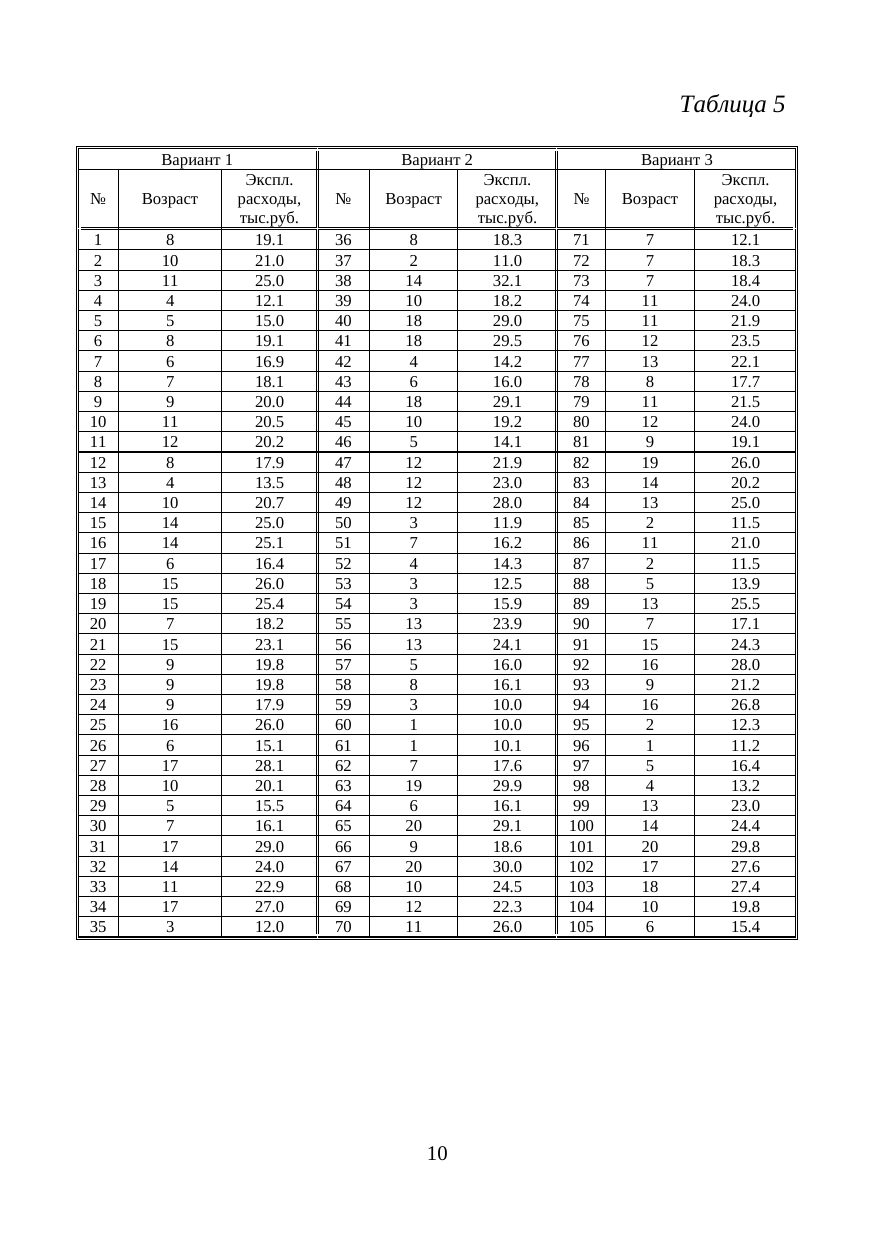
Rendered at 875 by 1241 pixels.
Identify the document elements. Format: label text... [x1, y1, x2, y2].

table_cell 74 [558, 291, 605, 310]
table_cell 21.2 [695, 675, 795, 694]
table_cell 78 [558, 372, 605, 391]
table_cell 24 [79, 695, 118, 714]
table_cell 12.0 [222, 917, 317, 936]
table_cell 13 [606, 594, 694, 613]
table_cell 18.3 [695, 250, 795, 269]
table_cell 14.1 [458, 432, 555, 451]
table_cell 8 [606, 372, 694, 391]
table_cell 105 [557, 917, 605, 936]
table_cell 15.1 [222, 735, 316, 754]
table_cell 14 [79, 493, 118, 512]
table_cell 45 [319, 412, 369, 431]
table_cell 54 [319, 594, 369, 613]
table_cell 19.1 [222, 331, 316, 350]
table_cell 16.1 [458, 796, 555, 815]
table_cell 20.1 [222, 776, 316, 795]
table_cell 37 [319, 250, 369, 269]
table_cell 98 [558, 776, 605, 795]
table_cell 60 [319, 715, 369, 734]
table_cell 16.0 [458, 655, 555, 674]
table_cell 3 [119, 917, 221, 936]
table_cell 38 [319, 271, 369, 290]
table_cell 13 [606, 493, 694, 512]
table_cell 19.8 [222, 655, 316, 674]
table_cell 30 [79, 816, 118, 835]
table_cell 14 [119, 857, 221, 876]
table_cell 62 [319, 756, 369, 775]
table_cell 20 [370, 816, 457, 835]
table_cell 13 [606, 796, 694, 815]
table_cell 86 [558, 533, 605, 552]
table_cell 84 [558, 493, 605, 512]
table_cell 29.1 [458, 392, 555, 411]
table_cell 23.9 [458, 614, 555, 633]
table_cell 12 [370, 897, 457, 916]
table_cell 93 [558, 675, 605, 694]
table_cell 10.0 [458, 715, 555, 734]
table_cell 17.6 [458, 756, 555, 775]
table_cell 27 [79, 756, 118, 775]
table_cell 3 [370, 513, 457, 532]
table_cell 9 [119, 675, 221, 694]
table_cell 26 [79, 735, 118, 754]
table_cell 42 [319, 351, 369, 371]
table_cell 101 [558, 836, 605, 856]
table_cell 91 [558, 634, 605, 653]
table_cell 29.5 [458, 331, 555, 350]
table_cell 17 [119, 756, 221, 775]
table_cell 25.1 [222, 533, 316, 552]
table_cell 39 [319, 291, 369, 310]
table_cell 29.9 [458, 776, 555, 795]
table_cell 7 [606, 271, 694, 290]
table_cell 59 [319, 695, 369, 714]
table_cell 77 [558, 351, 605, 371]
table_cell 17.1 [695, 614, 795, 633]
table_cell 4 [370, 554, 457, 573]
table_cell 25.0 [695, 493, 795, 512]
table_cell 6 [119, 351, 221, 371]
table_cell 63 [319, 776, 369, 795]
table_cell 25.5 [695, 594, 795, 613]
table_cell 81 [558, 432, 605, 451]
table_cell 9 [119, 655, 221, 674]
table_cell 20 [606, 836, 694, 856]
table_cell 4 [119, 473, 221, 492]
table_cell 25.4 [222, 594, 316, 613]
table_cell 5 [606, 574, 694, 593]
table_cell 9 [119, 695, 221, 714]
table_cell 11 [606, 311, 694, 330]
table_cell 11 [119, 412, 221, 431]
table_cell 11 [606, 392, 694, 411]
table_cell 12 [606, 412, 694, 431]
table_cell 10 [119, 250, 221, 269]
table_cell 14 [606, 816, 694, 835]
table_cell 16 [119, 715, 221, 734]
table_cell 18 [606, 877, 694, 896]
table_cell 15 [79, 513, 118, 532]
table_cell 73 [558, 271, 605, 290]
table_cell 18.4 [695, 271, 795, 290]
table_cell 18 [370, 311, 457, 330]
table_cell 25 [79, 715, 118, 734]
table_cell 20.0 [222, 392, 316, 411]
table_cell 20.2 [222, 432, 316, 451]
table_cell 23.0 [695, 796, 795, 815]
table_cell 12 [79, 453, 118, 472]
table_cell 10 [79, 412, 118, 431]
table_cell 19 [606, 453, 694, 472]
table_cell 15.0 [222, 311, 316, 330]
table_cell 80 [558, 412, 605, 431]
table_cell 20 [79, 614, 118, 633]
table_cell 9 [606, 432, 694, 451]
table_cell 8 [119, 331, 221, 350]
table_cell 12.1 [695, 227, 796, 249]
table_cell 32.1 [458, 271, 555, 290]
table_cell 10 [370, 412, 457, 431]
table_cell 88 [558, 574, 605, 593]
table_cell 16.1 [222, 816, 316, 835]
table_cell 13.9 [695, 574, 795, 593]
table_cell 68 [319, 877, 369, 896]
table_cell 6 [606, 917, 694, 936]
table_cell 10.1 [458, 735, 555, 754]
table_cell 14 [119, 513, 221, 532]
table_cell 75 [558, 311, 605, 330]
table_cell 10 [606, 897, 694, 916]
table_cell 7 [370, 756, 457, 775]
table_cell 24.0 [695, 291, 795, 310]
table_cell 87 [558, 554, 605, 573]
table_cell 44 [319, 392, 369, 411]
table_cell 4 [370, 351, 457, 371]
table_cell 1 [370, 735, 457, 754]
table_cell № [319, 170, 369, 227]
table_cell 7 [606, 250, 694, 269]
table_cell 7 [119, 372, 221, 391]
table_cell 6 [119, 735, 221, 754]
table_cell 96 [558, 735, 605, 754]
table_cell 16.0 [458, 372, 555, 391]
table_cell 10 [119, 493, 221, 512]
table_cell 11.0 [458, 250, 555, 269]
table_cell 9 [370, 836, 457, 856]
table_cell 14.3 [458, 554, 555, 573]
table_cell 23.0 [458, 473, 555, 492]
table_cell 24.0 [222, 857, 316, 876]
table_cell 11 [606, 533, 694, 552]
table_cell 19 [79, 594, 118, 613]
table_header Вариант 2 [317, 147, 557, 168]
table_cell 89 [558, 594, 605, 613]
table_cell 20.7 [222, 493, 316, 512]
table_cell 43 [319, 372, 369, 391]
table_cell 4 [606, 776, 694, 795]
table_cell 66 [319, 836, 369, 856]
table_cell 49 [319, 493, 369, 512]
table_cell 15 [119, 574, 221, 593]
table_cell 27.6 [695, 857, 795, 876]
table_cell 19.1 [222, 230, 316, 249]
table_cell 6 [370, 796, 457, 815]
table_cell 11 [79, 432, 118, 451]
table_cell 18 [370, 331, 457, 350]
table_cell 23 [79, 675, 118, 694]
table_cell 14 [119, 533, 221, 552]
table_cell 5 [370, 432, 457, 451]
table_cell 3 [370, 594, 457, 613]
table_cell 33 [79, 877, 118, 896]
table_cell 15 [119, 594, 221, 613]
table_cell 85 [558, 513, 605, 532]
table_cell 17.9 [222, 453, 316, 472]
table_cell 10 [370, 291, 457, 310]
table_cell 34 [79, 897, 118, 916]
table_cell 9 [606, 675, 694, 694]
table_cell 4 [119, 291, 221, 310]
table_cell 61 [319, 735, 369, 754]
table_cell 24.0 [695, 412, 795, 431]
table_cell 11.5 [695, 513, 795, 532]
table_cell 32 [79, 857, 118, 876]
table_cell 26.0 [695, 453, 795, 472]
table_cell 21.5 [695, 392, 795, 411]
table_cell 41 [319, 331, 369, 350]
table_cell 24.4 [695, 816, 795, 835]
table_cell 11 [119, 877, 221, 896]
table_cell 17 [119, 897, 221, 916]
table_cell 79 [558, 392, 605, 411]
table_cell 18.1 [222, 372, 316, 391]
table_cell 28 [79, 776, 118, 795]
table_cell 13.2 [695, 776, 795, 795]
table_cell 102 [558, 857, 605, 876]
table_cell 26.0 [458, 917, 557, 936]
table_cell 27.4 [695, 877, 795, 896]
table_cell 12.3 [695, 715, 795, 734]
table_cell 1 [78, 227, 118, 249]
table_cell 6 [79, 331, 118, 350]
table_cell 12 [606, 331, 694, 350]
table_cell 72 [558, 250, 605, 269]
table_cell 2 [606, 554, 694, 573]
table_cell 10 [119, 776, 221, 795]
table_cell 21.0 [695, 533, 795, 552]
table_cell 82 [558, 453, 605, 472]
table_cell 4 [79, 291, 118, 310]
table_cell 28.0 [458, 493, 555, 512]
table_cell 10.0 [458, 695, 555, 714]
table_cell 94 [558, 695, 605, 714]
table_cell 52 [319, 554, 369, 573]
table_cell 46 [319, 432, 369, 451]
table_cell 3 [79, 271, 118, 290]
table_cell 12 [370, 493, 457, 512]
table_cell 11 [606, 291, 694, 310]
table_cell 15 [606, 634, 694, 653]
table_cell 24.3 [695, 634, 795, 653]
table_cell 13 [370, 634, 457, 653]
table_cell 16 [606, 655, 694, 674]
table_cell 21.9 [458, 453, 555, 472]
table_cell 7 [119, 614, 221, 633]
table_cell 13.5 [222, 473, 316, 492]
table_cell 103 [558, 877, 605, 896]
table_cell 97 [558, 756, 605, 775]
table_cell 31 [79, 836, 118, 856]
table_cell 26.0 [222, 715, 316, 734]
table_cell 40 [319, 311, 369, 330]
table_cell 55 [319, 614, 369, 633]
table_cell Возраст [606, 170, 694, 227]
table_cell 18.3 [458, 230, 555, 249]
table_cell 14.2 [458, 351, 555, 371]
table_cell 104 [558, 897, 605, 916]
table_cell 14 [370, 271, 457, 290]
table_cell 56 [319, 634, 369, 653]
table_cell 21.9 [695, 311, 795, 330]
table_cell 7 [606, 230, 694, 249]
table_cell 9 [119, 392, 221, 411]
table_cell 12 [370, 453, 457, 472]
table_cell 8 [370, 230, 457, 249]
table_cell 15.5 [222, 796, 316, 815]
table_cell 17 [119, 836, 221, 856]
table_cell 25.0 [222, 271, 316, 290]
table_cell 64 [319, 796, 369, 815]
table_cell 21.0 [222, 250, 316, 269]
table_cell 27.0 [222, 897, 316, 916]
table_cell 28.1 [222, 756, 316, 775]
table_cell 16.1 [458, 675, 555, 694]
table_cell 12 [119, 432, 221, 451]
table_cell 24.1 [458, 634, 555, 653]
table_cell 29.1 [458, 816, 555, 835]
table_cell 92 [558, 655, 605, 674]
table_cell 5 [370, 655, 457, 674]
table_cell 11.2 [695, 735, 795, 754]
table_cell Экспл. расходы, тыс.руб. [458, 170, 555, 227]
table_cell 76 [558, 331, 605, 350]
table_cell 17.7 [695, 372, 795, 391]
table_cell Возраст [119, 170, 221, 227]
table_cell 11 [370, 917, 457, 936]
table_header Вариант 1 [79, 149, 317, 168]
table_cell 22.3 [458, 897, 555, 916]
table_cell 3 [370, 695, 457, 714]
table_cell 5 [79, 311, 118, 330]
table_cell № [558, 170, 605, 227]
table_cell 28.0 [695, 655, 795, 674]
table_cell 6 [370, 372, 457, 391]
table_cell 70 [317, 917, 369, 936]
table_cell 36 [319, 230, 369, 249]
table_cell 29.0 [222, 836, 316, 856]
table_cell 23.1 [222, 634, 316, 653]
table_cell 16 [79, 533, 118, 552]
table_cell 7 [119, 816, 221, 835]
table_cell 19.8 [695, 897, 795, 916]
table_cell 1 [606, 735, 694, 754]
table_cell 19.8 [222, 675, 316, 694]
table_cell 90 [558, 614, 605, 633]
table_cell 22.9 [222, 877, 316, 896]
table_cell 8 [370, 675, 457, 694]
table_cell 29 [79, 796, 118, 815]
table_cell 20 [370, 857, 457, 876]
table_cell 18.6 [458, 836, 555, 856]
table_cell 7 [370, 533, 457, 552]
table_cell 19.1 [695, 432, 795, 451]
table_cell 67 [319, 857, 369, 876]
table_cell 57 [319, 655, 369, 674]
table_cell 11.5 [695, 554, 795, 573]
table_cell 10 [370, 877, 457, 896]
table_cell 100 [558, 816, 605, 835]
table_cell 2 [606, 715, 694, 734]
table_cell 99 [558, 796, 605, 815]
table_cell 17 [79, 554, 118, 573]
table_cell 18.2 [458, 291, 555, 310]
table_cell 11.9 [458, 513, 555, 532]
table_cell 15.9 [458, 594, 555, 613]
table_cell 20.5 [222, 412, 316, 431]
table_cell 16.2 [458, 533, 555, 552]
table_cell 53 [319, 574, 369, 593]
table_cell 6 [119, 554, 221, 573]
table_cell № [79, 170, 118, 227]
table_cell 17.9 [222, 695, 316, 714]
table_cell 24.5 [458, 877, 555, 896]
table_cell Экспл. расходы, тыс.руб. [695, 170, 795, 227]
table_cell Возраст [370, 170, 457, 227]
table_cell 12 [370, 473, 457, 492]
table_cell 95 [558, 715, 605, 734]
table_cell 65 [319, 816, 369, 835]
table_cell 13 [79, 473, 118, 492]
table_cell 19 [370, 776, 457, 795]
table_cell 12.5 [458, 574, 555, 593]
table_cell 18.2 [222, 614, 316, 633]
table_cell 19.2 [458, 412, 555, 431]
table_cell 5 [606, 756, 694, 775]
table_cell 8 [119, 230, 221, 249]
table_cell 16 [606, 695, 694, 714]
table_cell 58 [319, 675, 369, 694]
table_cell 18 [370, 392, 457, 411]
table_cell 16.4 [222, 554, 316, 573]
table_cell 2 [606, 513, 694, 532]
table_cell 7 [606, 614, 694, 633]
text Таблица 5 [89, 89, 785, 117]
table_cell 35 [79, 917, 118, 936]
table_cell 17 [606, 857, 694, 876]
table_cell 29.0 [458, 311, 555, 330]
table_cell 20.2 [695, 473, 795, 492]
table_cell 22 [79, 655, 118, 674]
table_cell 3 [370, 574, 457, 593]
table_cell 11 [119, 271, 221, 290]
table_cell 2 [79, 250, 118, 269]
table_cell 26.0 [222, 574, 316, 593]
table_cell 8 [79, 372, 118, 391]
table_cell Экспл. расходы, тыс.руб. [222, 170, 316, 227]
table_cell 69 [319, 897, 369, 916]
table_cell 47 [319, 453, 369, 472]
table_cell 13 [606, 351, 694, 371]
table_cell 23.5 [695, 331, 795, 350]
table_cell 48 [319, 473, 369, 492]
table_cell 51 [319, 533, 369, 552]
table_cell 83 [558, 473, 605, 492]
table_cell 9 [79, 392, 118, 411]
table_cell 29.8 [695, 836, 795, 856]
table_cell 5 [119, 311, 221, 330]
table_cell 8 [119, 453, 221, 472]
table_cell 18 [79, 574, 118, 593]
table_cell 12.1 [222, 291, 316, 310]
table_cell 26.8 [695, 695, 795, 714]
table_cell 15.4 [695, 917, 795, 936]
table_cell 71 [558, 230, 605, 249]
table_cell 25.0 [222, 513, 316, 532]
table_cell 13 [370, 614, 457, 633]
table_cell 21 [79, 634, 118, 653]
table_cell 15 [119, 634, 221, 653]
table_cell 14 [606, 473, 694, 492]
table_cell 30.0 [458, 857, 555, 876]
table_cell 1 [370, 715, 457, 734]
table_cell 16.4 [695, 756, 795, 775]
table_cell 22.1 [695, 351, 795, 371]
table_cell 2 [370, 250, 457, 269]
table_cell 7 [79, 351, 118, 371]
table_header Вариант 3 [557, 149, 795, 168]
table_cell 16.9 [222, 351, 316, 371]
table_cell 50 [319, 513, 369, 532]
table_cell 5 [119, 796, 221, 815]
